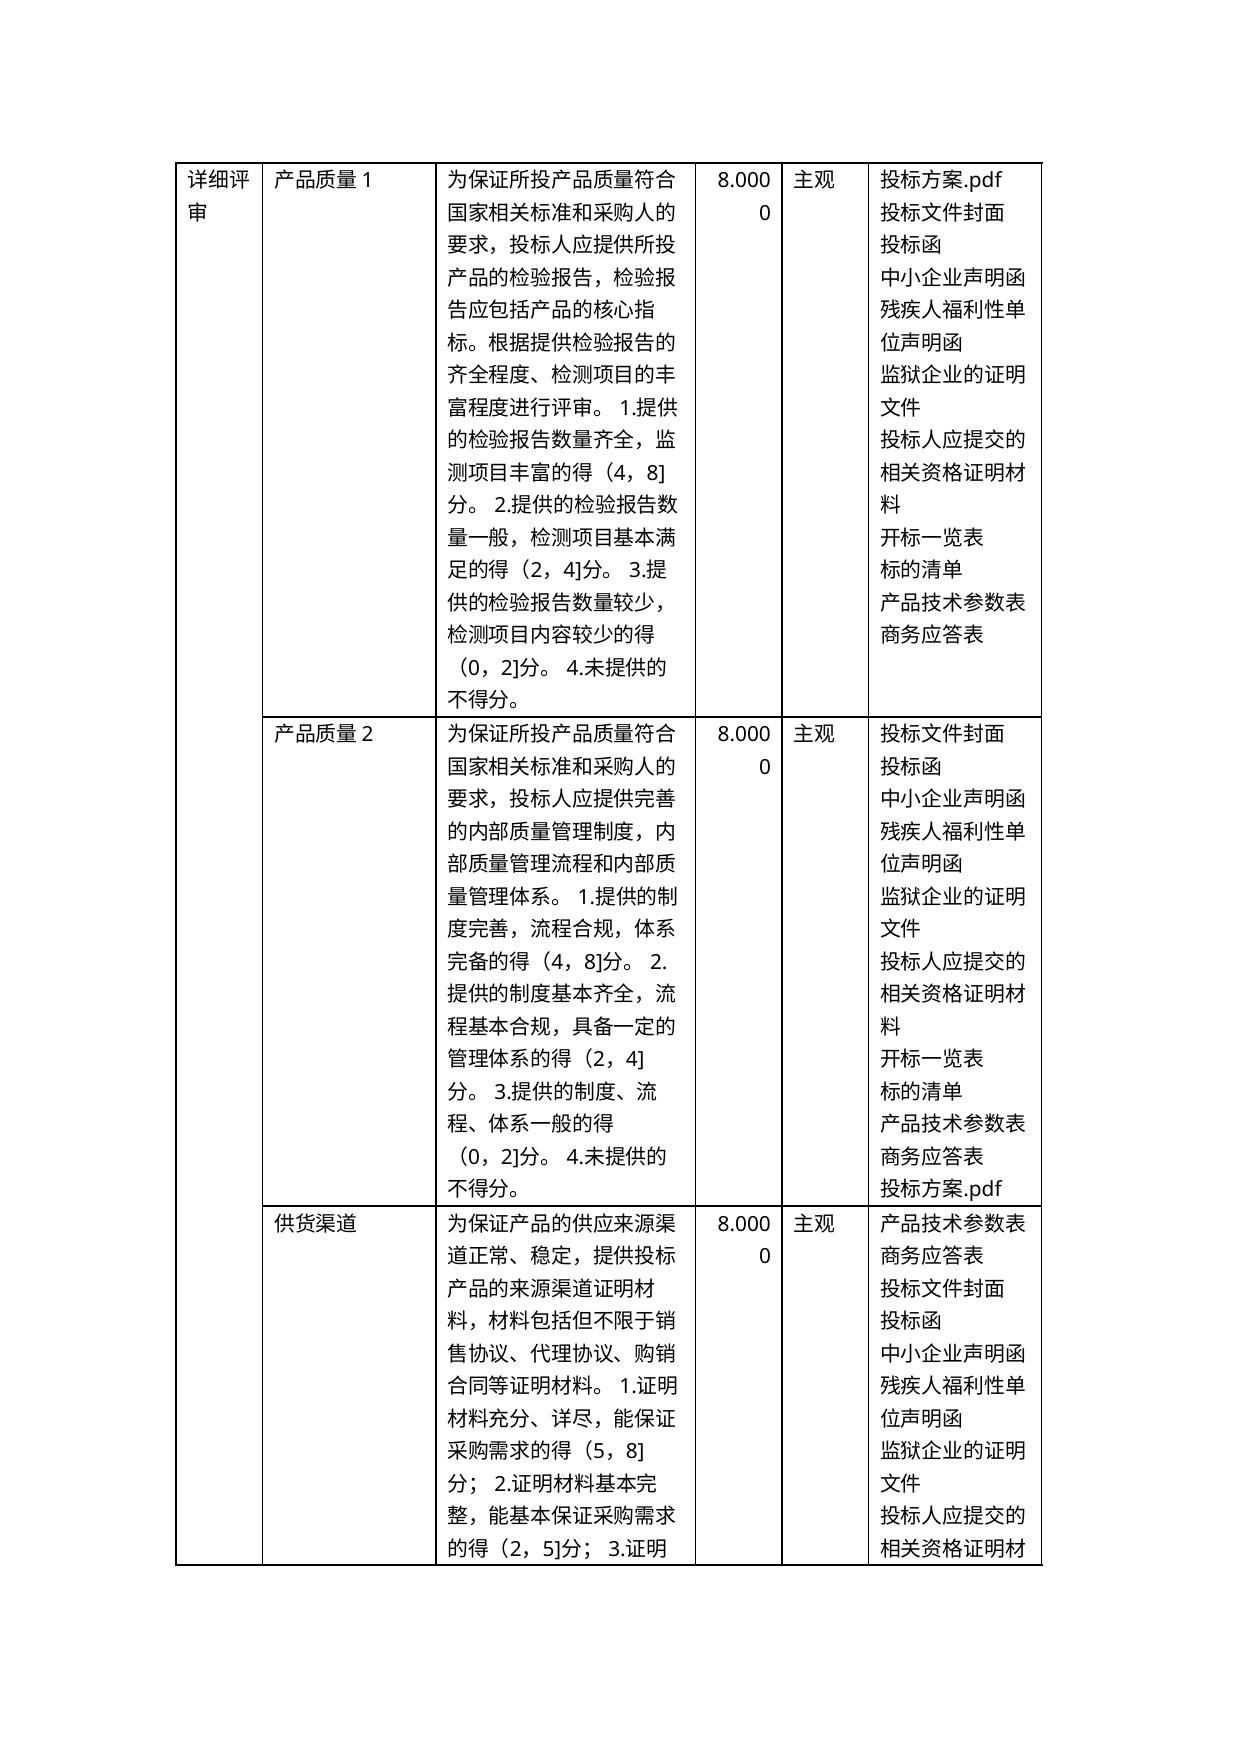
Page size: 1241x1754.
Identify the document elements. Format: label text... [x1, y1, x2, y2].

table_cell 为保证所投产品质量符合国家相关标准和采购人的要求，投标人应提供完善的内部质量管理制度，内部质量管理流程和内部质量管理体系。 1.提供的制度完善，流程合规，体系完备的得（4，8]分。 2.提供的制度基本齐全，流程基本合规，具备一定的管理体系的得（2，4]分。 3.提供的制度、流程、体系一般的得（0，2]分。 4.未提供的不得分。 [437, 718, 695, 1205]
table_cell 详细评审 [177, 164, 262, 1564]
table_cell 投标文件封面 投标函 中小企业声明函 残疾人福利性单位声明函 监狱企业的证明文件 投标人应提交的相关资格证明材料 开标一览表 标的清单 产品技术参数表 商务应答表 投标方案.pdf [869, 718, 1041, 1205]
table_cell 投标方案.pdf 投标文件封面 投标函 中小企业声明函 残疾人福利性单位声明函 监狱企业的证明文件 投标人应提交的相关资格证明材料 开标一览表 标的清单 产品技术参数表 商务应答表 [869, 164, 1041, 716]
table_cell 8.0000 [696, 1207, 781, 1564]
table_cell 8.0000 [696, 718, 781, 1205]
table_cell 为保证所投产品质量符合国家相关标准和采购人的要求，投标人应提供所投产品的检验报告，检验报告应包括产品的核心指标。根据提供检验报告的齐全程度、检测项目的丰富程度进行评审。 1.提供的检验报告数量齐全，监测项目丰富的得（4，8]分。 2.提供的检验报告数量一般，检测项目基本满足的得（2，4]分。 3.提供的检验报告数量较少，检测项目内容较少的得（0，2]分。 4.未提供的不得分。 [437, 164, 695, 716]
table_cell 主观 [783, 718, 868, 1205]
table_cell 供货渠道 [263, 1207, 435, 1564]
table_cell 产品质量1 [263, 164, 435, 716]
table_cell 产品质量2 [263, 718, 435, 1205]
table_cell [869, 1207, 1041, 1564]
table_cell 8.0000 [696, 164, 781, 716]
table_cell 主观 [783, 164, 868, 716]
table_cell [437, 1207, 695, 1564]
table_cell 主观 [783, 1207, 868, 1564]
